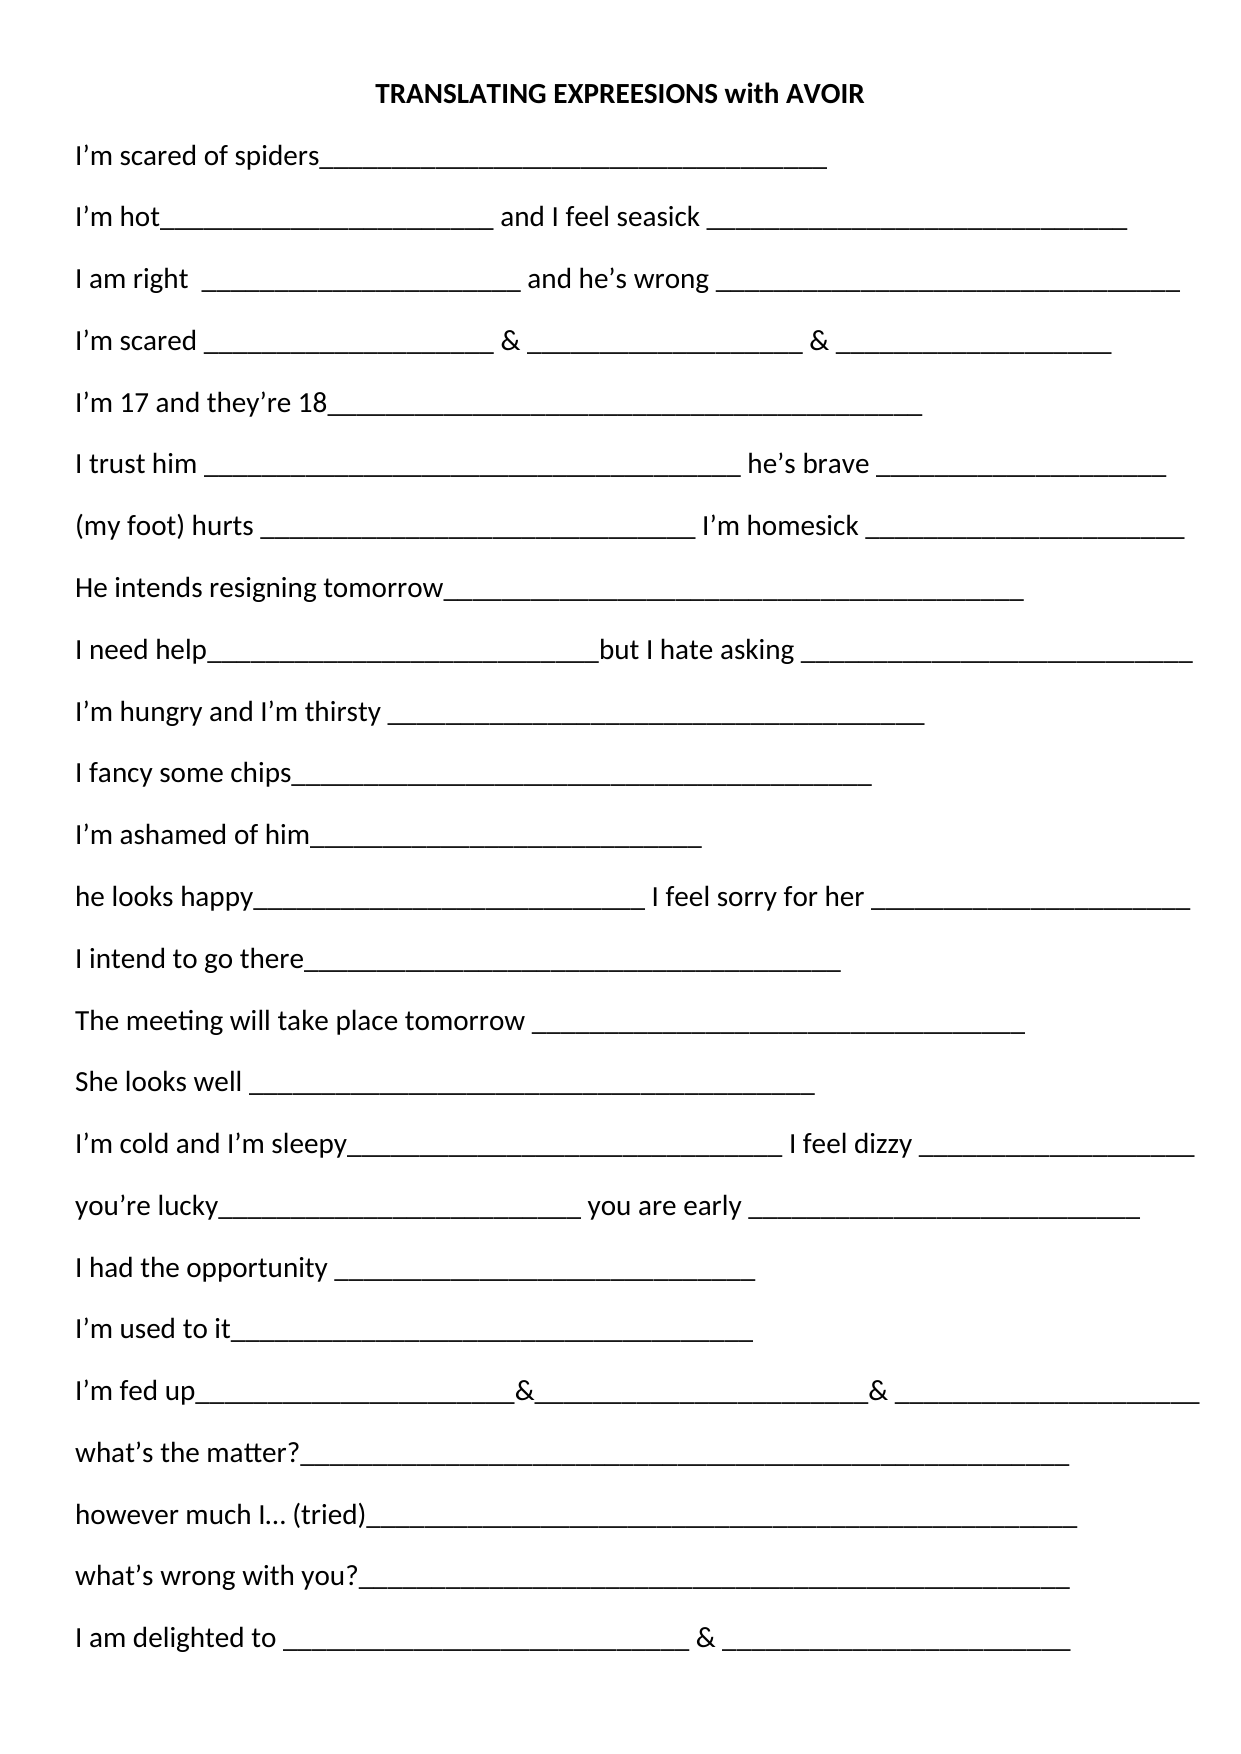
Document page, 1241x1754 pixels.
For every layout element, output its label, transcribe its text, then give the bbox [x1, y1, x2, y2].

text I had the opportunity _____________________________ [75, 1249, 1240, 1284]
text I am delighted to ____________________________ & ________________________ [75, 1619, 1165, 1655]
text He intends resigning tomorrow________________________________________ [75, 569, 1240, 605]
text I’m cold and I’m sleepy______________________________ I feel dizzy ___________________ [75, 1125, 1240, 1161]
text TRANSLATING EXPREESIONS with AVOIR [75, 75, 1165, 111]
text I’m 17 and they’re 18_________________________________________ [75, 384, 1240, 419]
text I’m scared ____________________ & ___________________ & ___________________ [75, 322, 1240, 358]
text I’m hot_______________________ and I feel seasick _____________________________ [75, 198, 1240, 234]
text I’m ashamed of him___________________________ [75, 816, 1240, 852]
text I intend to go there_____________________________________ [75, 940, 1240, 975]
text She looks well _______________________________________ [75, 1063, 1240, 1099]
text what’s the matter?_____________________________________________________ [75, 1434, 1240, 1469]
text I’m fed up______________________&_______________________& _____________________ [75, 1372, 1240, 1408]
text I am right ______________________ and he’s wrong ________________________________ [75, 260, 1240, 296]
text I’m hungry and I’m thirsty _____________________________________ [75, 693, 1240, 728]
text I fancy some chips________________________________________ [75, 754, 1240, 790]
text he looks happy___________________________ I feel sorry for her ______________________ [75, 878, 1240, 914]
text The meeting will take place tomorrow __________________________________ [75, 1002, 1240, 1037]
text I’m scared of spiders___________________________________ [75, 137, 1165, 172]
text you’re lucky_________________________ you are early ___________________________ [75, 1187, 1240, 1222]
text what’s wrong with you?_________________________________________________ [75, 1557, 1165, 1593]
text (my foot) hurts ______________________________ I’m homesick ______________________ [75, 507, 1240, 543]
text however much I… (tried)_________________________________________________ [75, 1496, 1240, 1531]
text I trust him _____________________________________ he’s brave ____________________ [75, 446, 1240, 481]
text I need help___________________________but I hate asking ___________________________ [75, 631, 1240, 667]
text I’m used to it____________________________________ [75, 1310, 1240, 1346]
